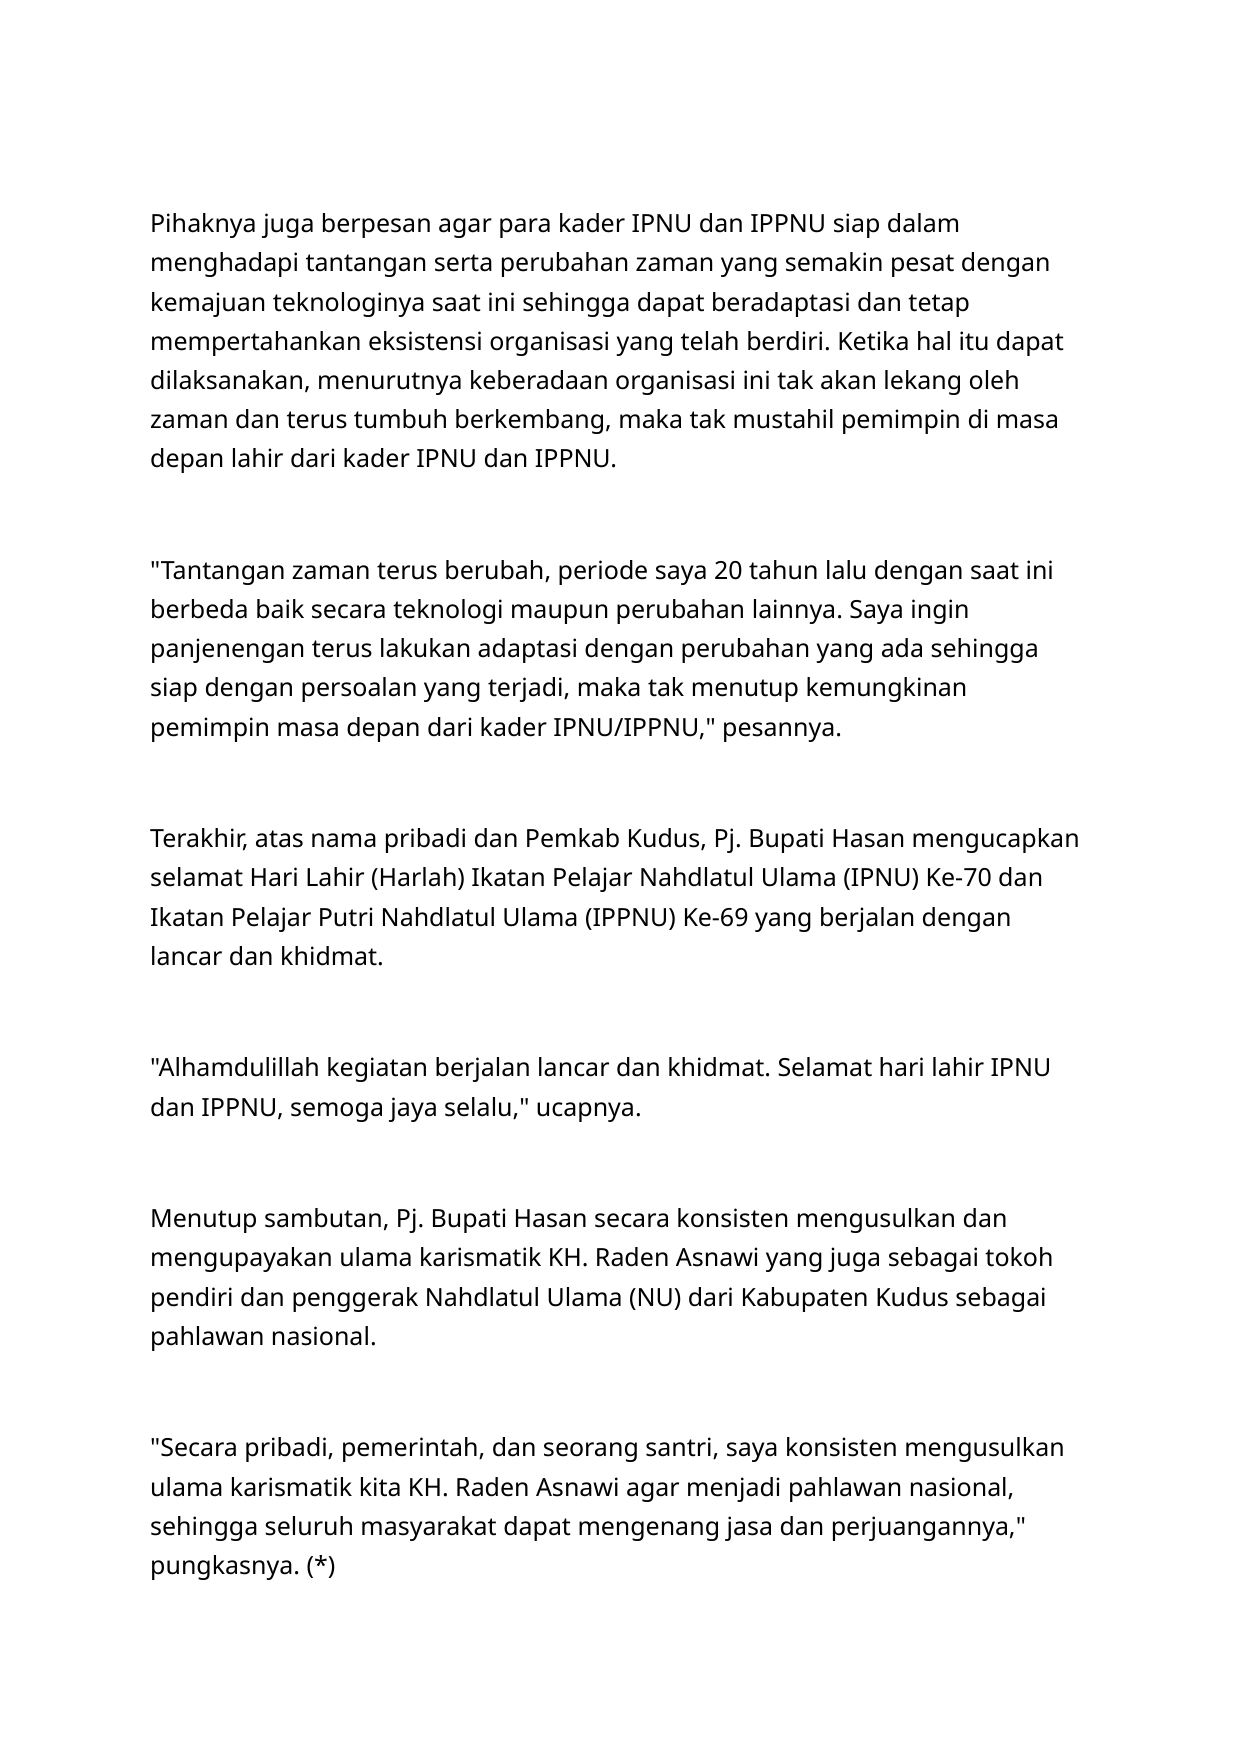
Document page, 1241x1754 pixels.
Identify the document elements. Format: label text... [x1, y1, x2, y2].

text Terakhir, atas nama pribadi dan Pemkab Kudus, Pj. Bupati Hasan mengucapkan selamat Hari Lahir (Harlah) Ikatan Pelajar Nahdlatul Ulama (IPNU) Ke-70 dan Ikatan Pelajar Putri Nahdlatul Ulama (IPPNU) Ke-69 yang berjalan dengan lancar dan khidmat. [150, 821, 1090, 972]
text "Alhamdulillah kegiatan berjalan lancar dan khidmat. Selamat hari lahir IPNU dan IPPNU, semoga jaya selalu," ucapnya. [150, 1050, 1090, 1123]
text Menutup sambutan, Pj. Bupati Hasan secara konsisten mengusulkan dan mengupayakan ulama karismatik KH. Raden Asnawi yang juga sebagai tokoh pendiri dan penggerak Nahdlatul Ulama (NU) dari Kabupaten Kudus sebagai pahlawan nasional. [150, 1201, 1090, 1352]
text "Tantangan zaman terus berubah, periode saya 20 tahun lalu dengan saat ini berbeda baik secara teknologi maupun perubahan lainnya. Saya ingin panjenengan terus lakukan adaptasi dengan perubahan yang ada sehingga siap dengan persoalan yang terjadi, maka tak menutup kemungkinan pemimpin masa depan dari kader IPNU/IPPNU," pesannya. [150, 552, 1090, 743]
text Pihaknya juga berpesan agar para kader IPNU dan IPPNU siap dalam menghadapi tantangan serta perubahan zaman yang semakin pesat dengan kemajuan teknologinya saat ini sehingga dapat beradaptasi dan tetap mempertahankan eksistensi organisasi yang telah berdiri. Ketika hal itu dapat dilaksanakan, menurutnya keberadaan organisasi ini tak akan lekang oleh zaman dan terus tumbuh berkembang, maka tak mustahil pemimpin di masa depan lahir dari kader IPNU dan IPPNU. [150, 206, 1090, 475]
text "Secara pribadi, pemerintah, dan seorang santri, saya konsisten mengusulkan ulama karismatik kita KH. Raden Asnawi agar menjadi pahlawan nasional, sehingga seluruh masyarakat dapat mengenang jasa dan perjuangannya," pungkasnya. (*) [150, 1430, 1090, 1582]
